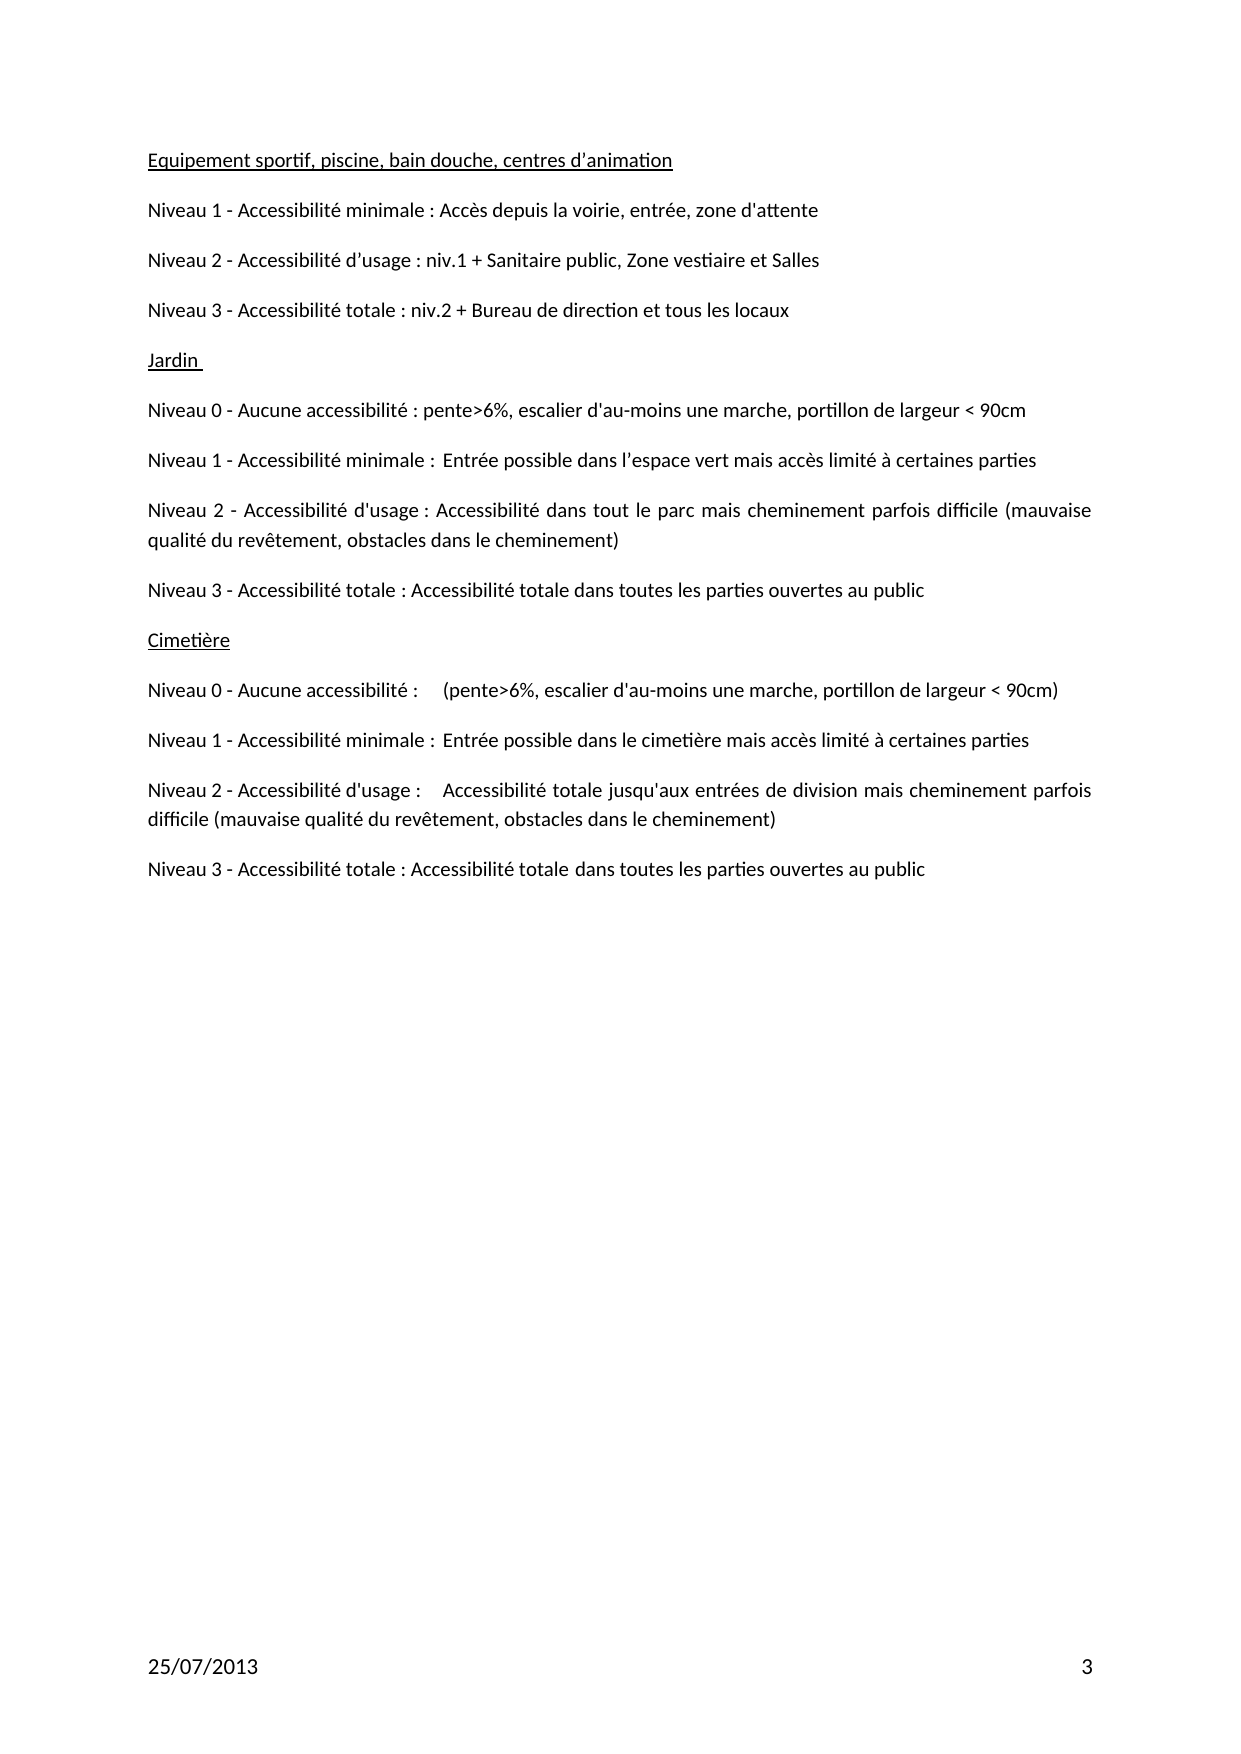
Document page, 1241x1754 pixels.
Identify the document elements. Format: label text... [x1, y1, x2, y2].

text Niveau 2 - Accessibilité d’usage : niv.1 + Sanitaire public, Zone vestiaire et Salles [148, 248, 1093, 273]
text Niveau 3 - Accessibilité totale : Accessibilité totale dans toutes les parties ouvertes au public [148, 856, 1093, 881]
text Equipement sportif, piscine, bain douche, centres d’animation [148, 148, 1093, 173]
text Niveau 1 - Accessibilité minimale : Accès depuis la voirie, entrée, zone d'attente [148, 198, 1093, 223]
text Niveau 0 - Aucune accessibilité : pente>6%, escalier d'au-moins une marche, portillon de largeur < 90cm [148, 398, 1093, 423]
text Niveau 3 - Accessibilité totale : Accessibilité totale dans toutes les parties ouvertes au public [148, 577, 1093, 602]
text Niveau 0 - Aucune accessibilité : (pente>6%, escalier d'au-moins une marche, portillon de largeur < 90cm) [148, 677, 1093, 702]
text Jardin [148, 348, 1093, 373]
text Niveau 1 - Accessibilité minimale : Entrée possible dans l’espace vert mais accès limité à certaines parties [148, 448, 1093, 473]
text Niveau 3 - Accessibilité totale : niv.2 + Bureau de direction et tous les locaux [148, 298, 1093, 323]
text Cimetière [148, 627, 1093, 652]
text Niveau 2 - Accessibilité d'usage : Accessibilité totale jusqu'aux entrées de division mais cheminement parfois difficile (mauvaise qualité du revêtement, obstacles dans le cheminement) [148, 777, 1093, 831]
text Niveau 2 - Accessibilité d'usage : Accessibilité dans tout le parc mais cheminement parfois difficile (mauvaise qualité du revêtement, obstacles dans le cheminement) [148, 498, 1093, 552]
text Niveau 1 - Accessibilité minimale : Entrée possible dans le cimetière mais accès limité à certaines parties [148, 727, 1093, 752]
